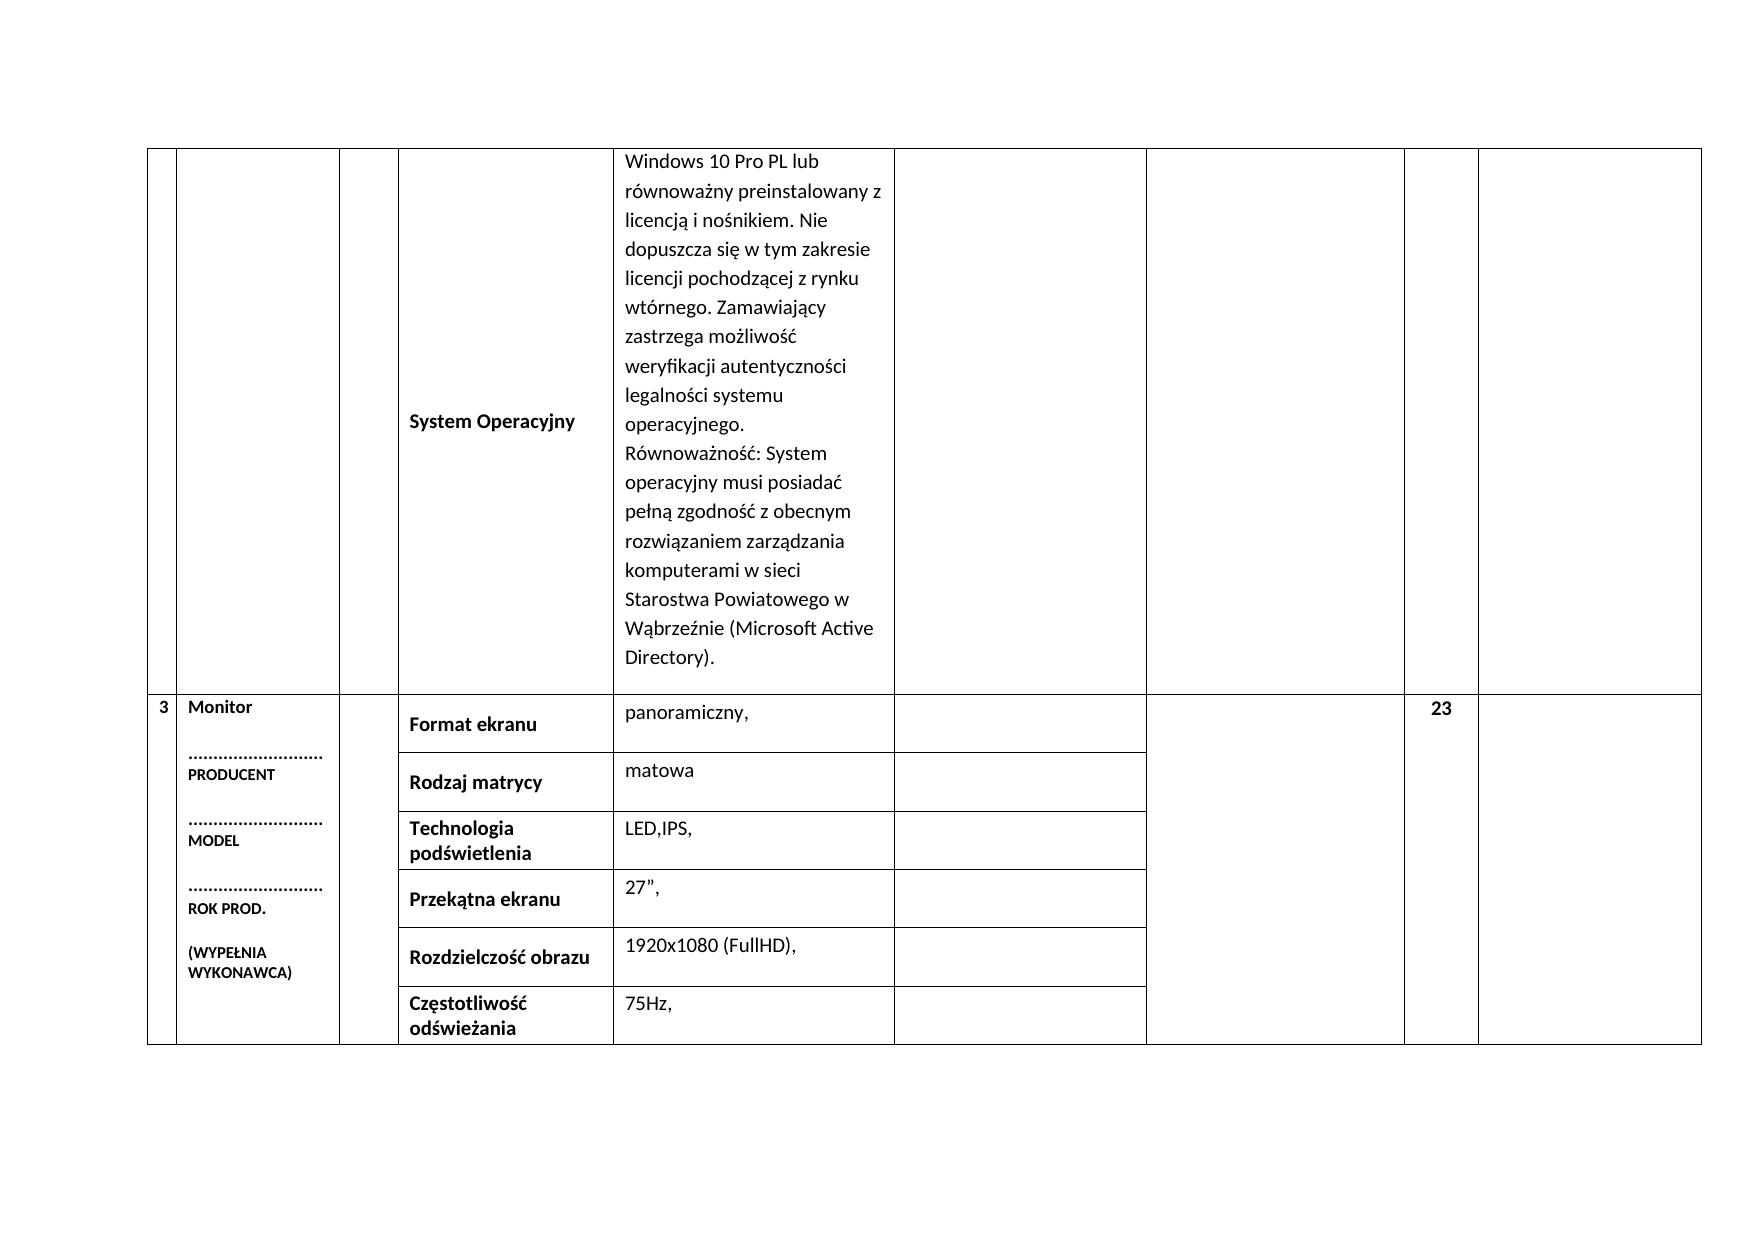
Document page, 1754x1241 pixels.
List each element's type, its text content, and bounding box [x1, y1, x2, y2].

table_cell LED,IPS, [614, 812, 894, 869]
table_cell 1920x1080 (FullHD), [614, 928, 894, 986]
table_cell [895, 753, 1146, 811]
table_cell Monitor ........................... PRODUCENT ........................... MODEL ........................... ROK PROD. (WYPEŁNIA WYKONAWCA) [177, 695, 339, 1044]
table_cell 75Hz, [614, 987, 894, 1044]
table_cell [895, 812, 1146, 869]
table_cell matowa [614, 753, 894, 811]
table_cell Rodzaj matrycy [399, 753, 613, 811]
table_cell [1147, 695, 1404, 1044]
table_cell Format ekranu [399, 695, 613, 752]
table_cell panoramiczny, [614, 695, 894, 752]
table_cell System Operacyjny [399, 149, 613, 694]
table_cell [895, 695, 1146, 752]
table_cell [895, 870, 1146, 927]
table_cell [895, 149, 1146, 694]
table_cell [340, 695, 398, 1044]
table_cell [895, 987, 1146, 1044]
table_cell 23 [1405, 695, 1478, 1044]
table_cell 27”, [614, 870, 894, 927]
table_cell Przekątna ekranu [399, 870, 613, 927]
table_cell Technologia podświetlenia [399, 812, 613, 869]
table_cell Rozdzielczość obrazu [399, 928, 613, 986]
table_cell [1479, 695, 1701, 1044]
table_cell [895, 928, 1146, 986]
table_cell 3 [148, 695, 176, 1044]
table_cell Windows 10 Pro PL lub równoważny preinstalowany z licencją i nośnikiem. Nie dopuszcza się w tym zakresie licencji pochodzącej z rynku wtórnego. Zamawiający zastrzega możliwość weryfikacji autentyczności legalności systemu operacyjnego. Równoważność: System operacyjny musi posiadać pełną zgodność z obecnym rozwiązaniem zarządzania komputerami w sieci Starostwa Powiatowego w Wąbrzeźnie (Microsoft Active Directory). [614, 149, 894, 694]
table_cell Częstotliwość odświeżania [399, 987, 613, 1044]
